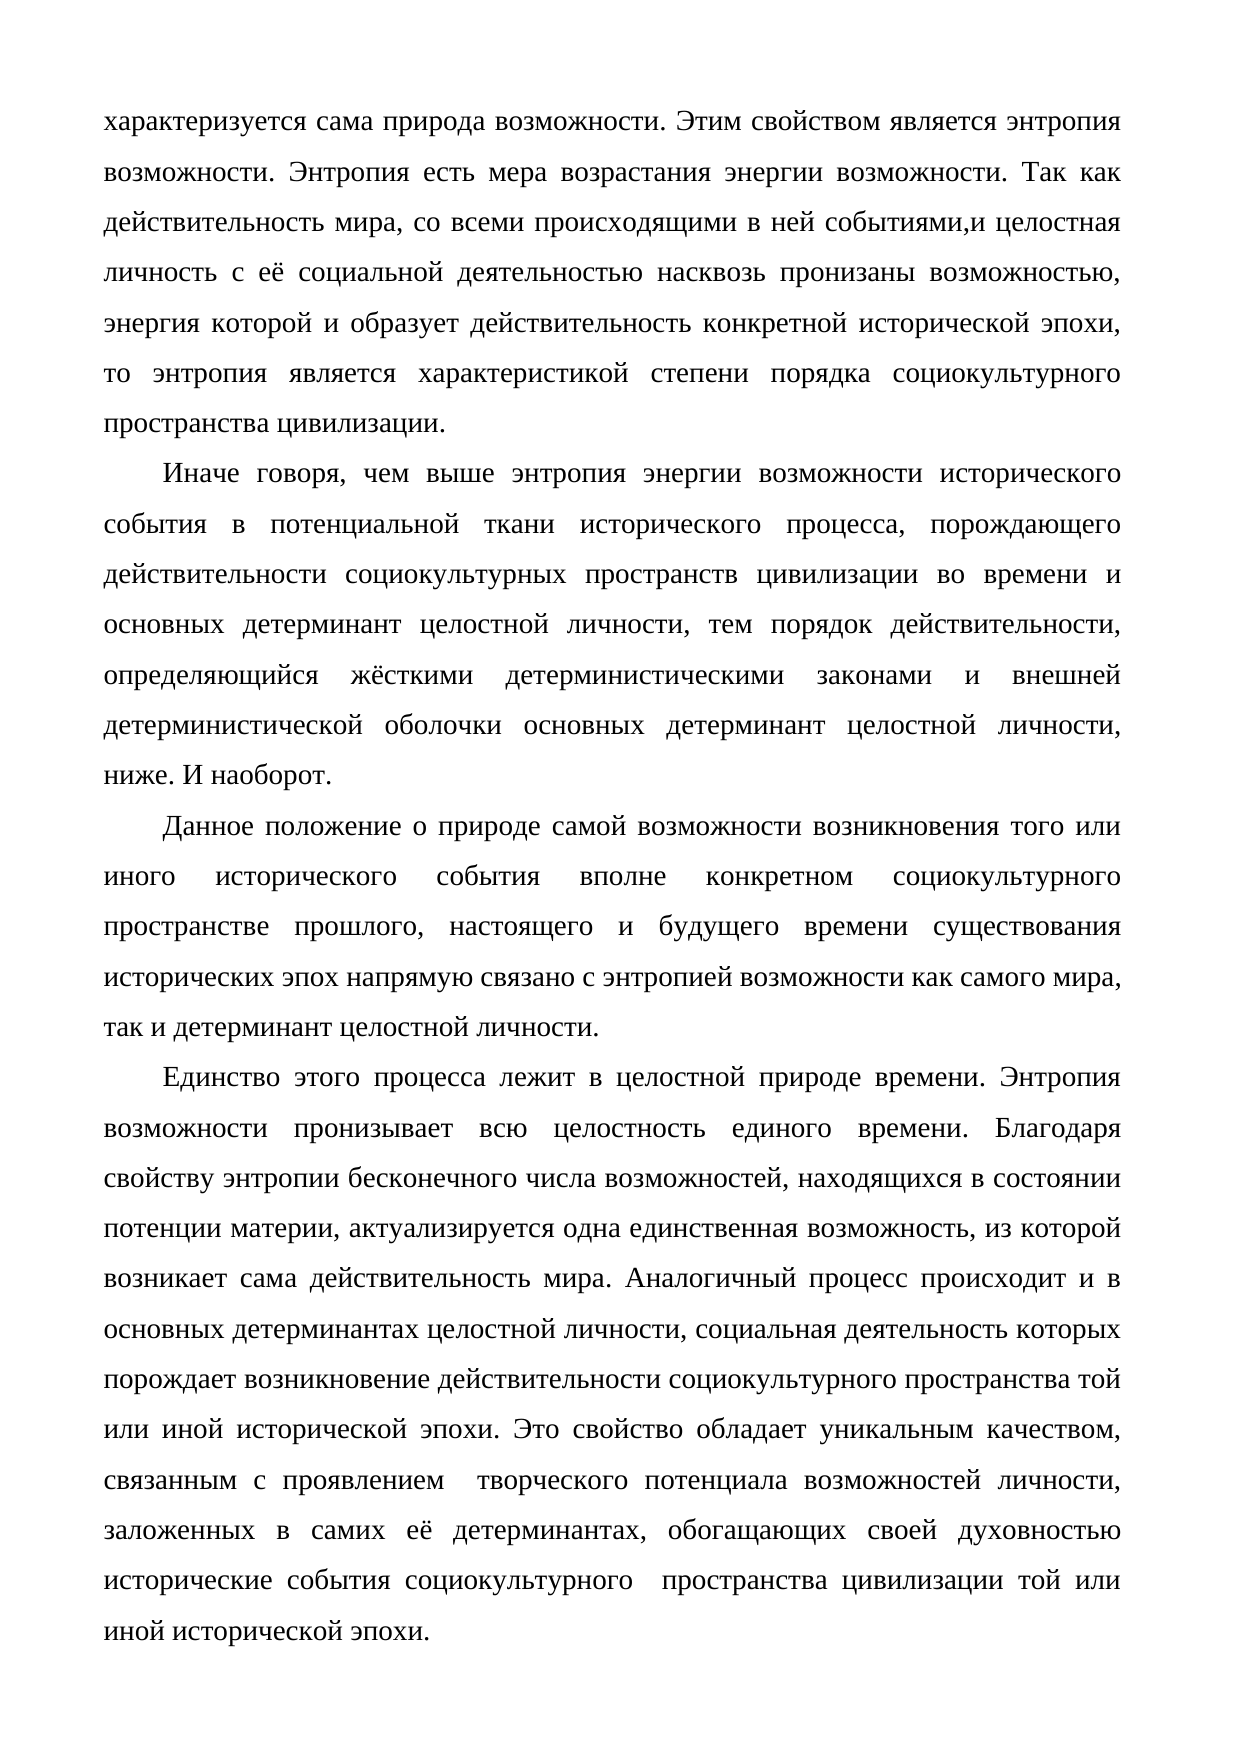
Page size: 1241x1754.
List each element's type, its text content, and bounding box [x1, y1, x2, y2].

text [103, 103, 1122, 439]
text Единство этого процесса лежит в целостной природе времени. Энтропия возможности пронизывает всю целостность единого времени. Благодаря свойству энтропии бесконечного числа возможностей, находящихся в состоянии потенции материи, актуализируется одна единственная возможность, из которой возникает сама действительность мира. Аналогичный процесс происходит и в основных детерминантах целостной личности, социальная деятельность которых порождает возникновение действительности социокультурного пространства той или иной исторической эпохи. Это свойство обладает уникальным качеством, связанным с проявлением творческого потенциала возможностей личности, заложенных в самих её детерминантах, обогащающих своей духовностью исторические события социокультурного пространства цивилизации той или иной исторической эпохи. [103, 1059, 1122, 1646]
text Иначе говоря, чем выше энтропия энергии возможности исторического события в потенциальной ткани исторического процесса, порождающего действительности социокультурных пространств цивилизации во времени и основных детерминант целостной личности, тем порядок действительности, определяющийся жёсткими детерминистическими законами и внешней детерминистической оболочки основных детерминант целостной личности, ниже. И наоборот. [103, 456, 1122, 791]
text Данное положение о природе самой возможности возникновения того или иного исторического события вполне конкретном социокультурного пространстве прошлого, настоящего и будущего времени существования исторических эпох напрямую связано с энтропией возможности как самого мира, так и детерминант целостной личности. [103, 808, 1122, 1043]
